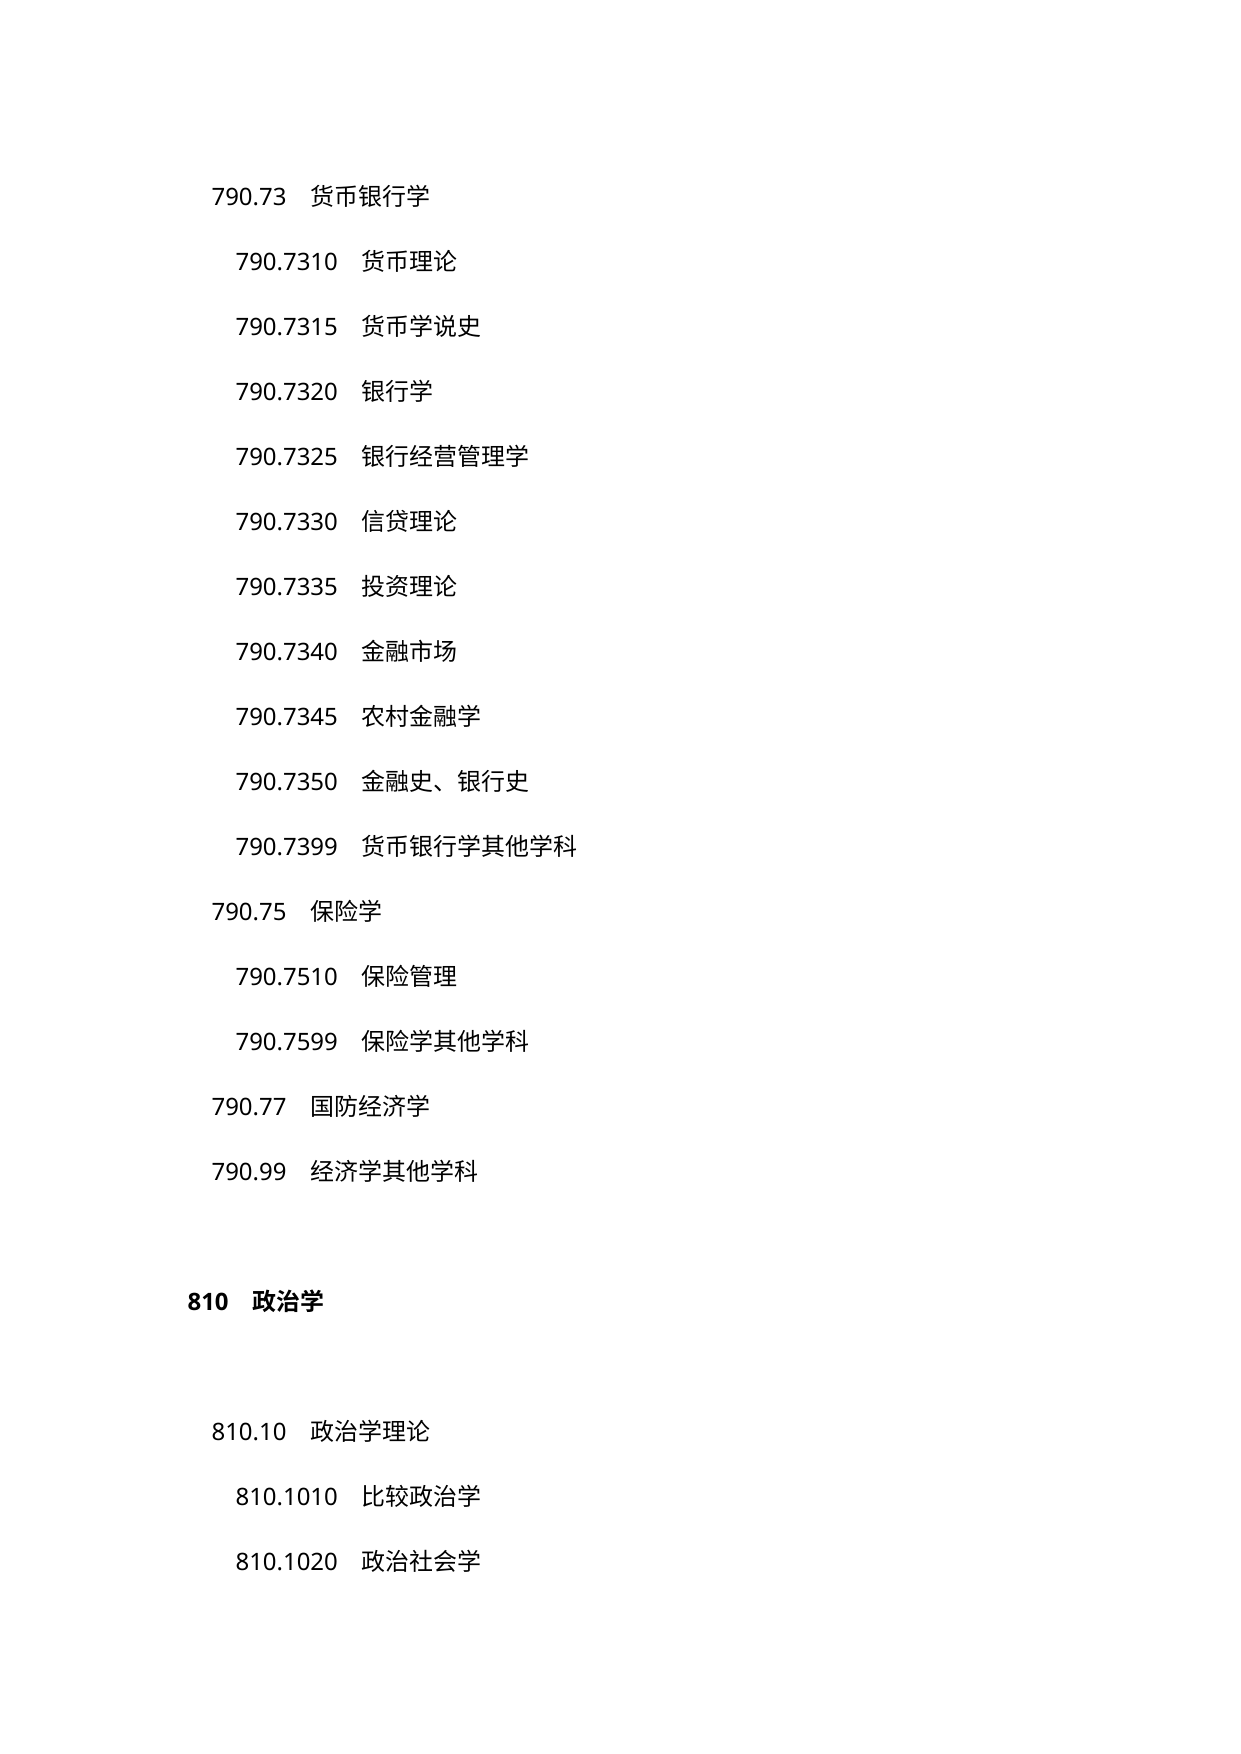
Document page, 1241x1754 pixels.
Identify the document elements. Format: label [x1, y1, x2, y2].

text [187, 162, 1053, 1592]
